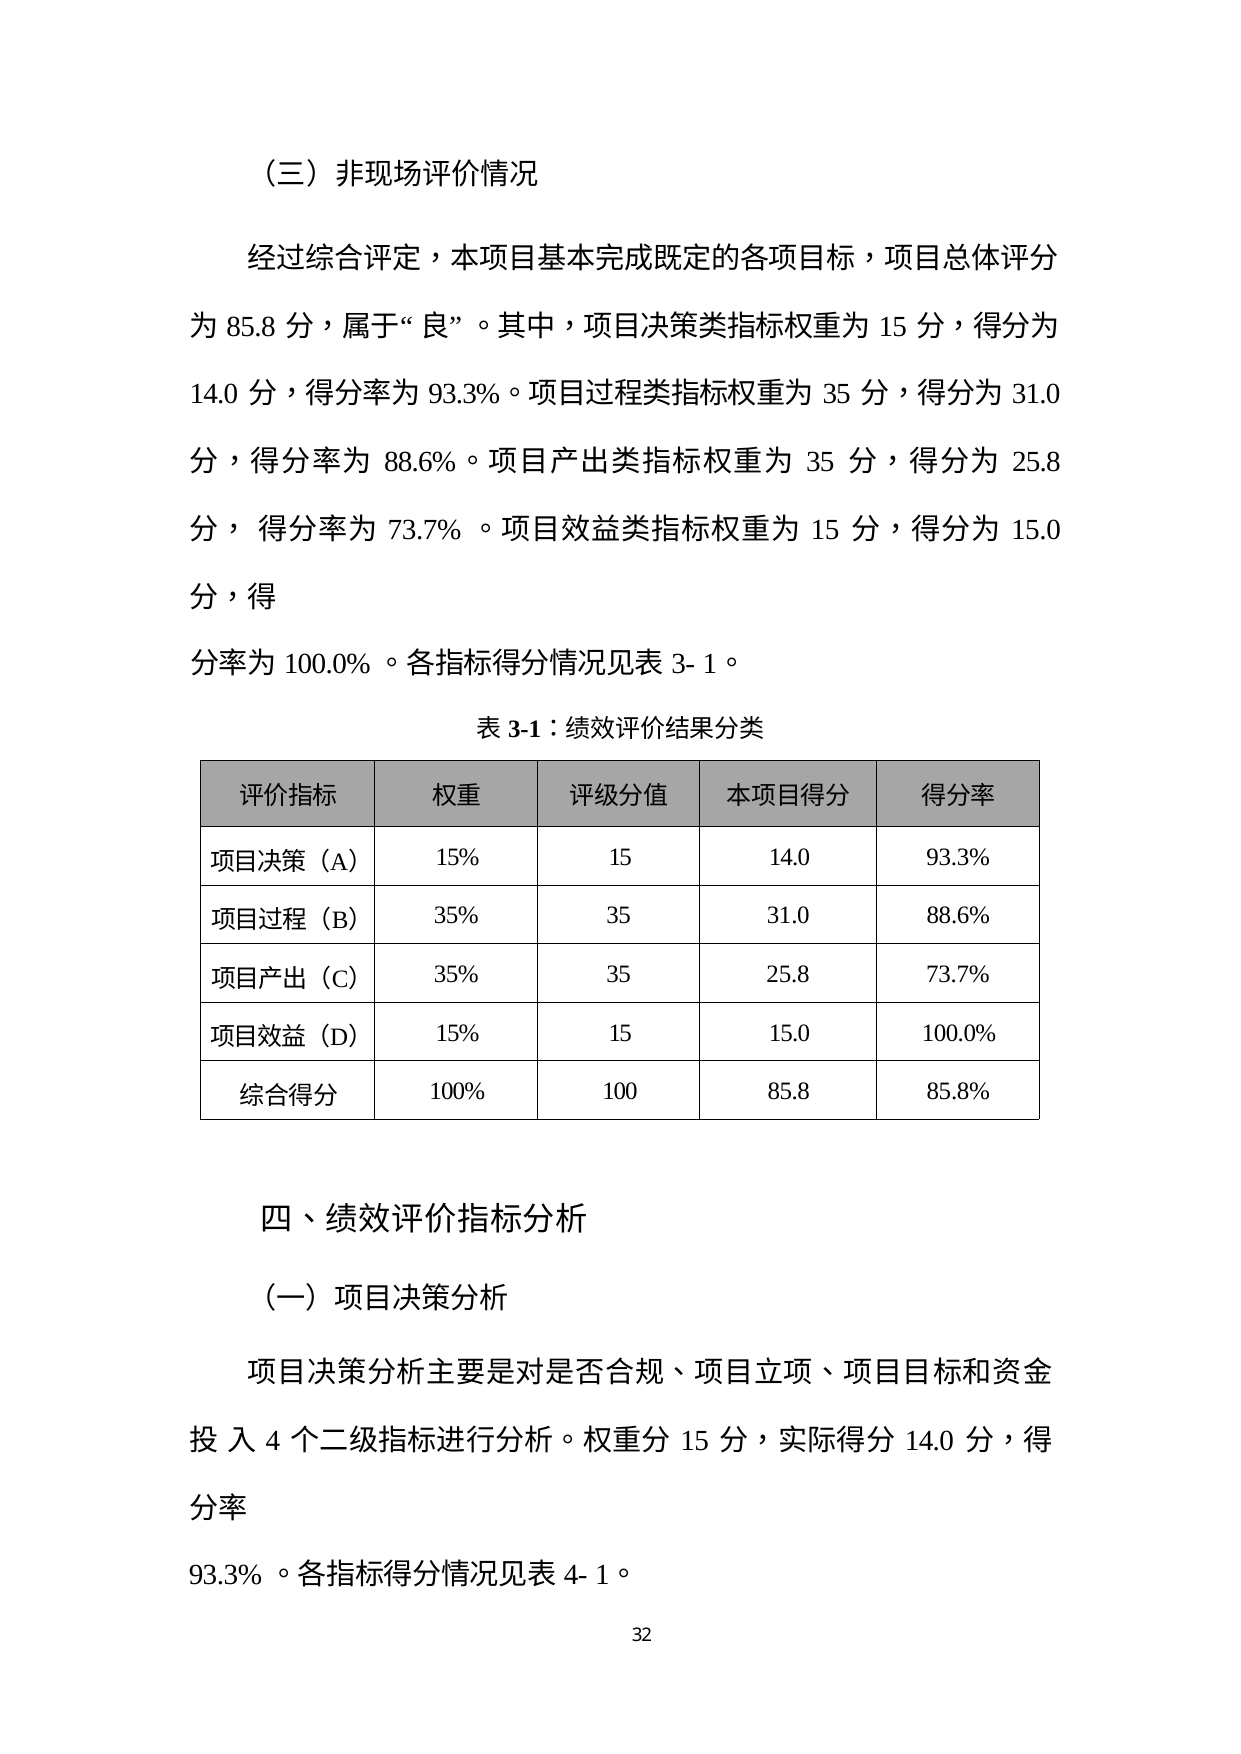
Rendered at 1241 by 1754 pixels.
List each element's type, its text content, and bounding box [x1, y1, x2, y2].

table_cell 15% [375, 1003, 537, 1060]
table_cell 31.0 [700, 886, 876, 943]
text 93.3% 。各指标得分情况见表 4- 1。 [188, 1555, 1061, 1592]
table_cell 项目效益（D） [201, 1003, 374, 1060]
table_cell 项目决策（A） [201, 827, 374, 885]
table_cell 35 [538, 944, 699, 1002]
table_cell 100 [538, 1061, 699, 1119]
table_cell 100% [375, 1061, 537, 1119]
table_header 评级分值 [538, 761, 699, 826]
table_cell 35% [375, 886, 537, 943]
table_header 评价指标 [201, 761, 374, 826]
text 分率为 100.0% 。各指标得分情况见表 3- 1。 [190, 644, 1061, 681]
table_cell 85.8 [700, 1061, 876, 1119]
table_cell 73.7% [877, 944, 1039, 1002]
text 表 3-1：绩效评价结果分类 [476, 713, 1061, 744]
table_header 本项目得分 [700, 761, 876, 826]
table_cell 15% [375, 827, 537, 885]
table_cell 93.3% [877, 827, 1039, 885]
table_cell 35% [375, 944, 537, 1002]
table_cell 15 [538, 827, 699, 885]
table_cell 85.8% [877, 1061, 1039, 1119]
text 经过综合评定，本项目基本完成既定的各项目标，项目总体评分 为 85.8 分，属于“ 良” 。其中，项目决策类指标权重为 15 分，得分为 14.0 分，得分率为 93.3%。项目过程类指标权重为 35 分，得分为 31.0 分，得分率为 88.6%。项目产出类指标权重为 35 分，得分为 25.8 分， 得分率为 73.7% 。项目效益类指标权重为 15 分，得分为 15.0 分，得 [189, 237, 1061, 616]
table_cell 88.6% [877, 886, 1039, 943]
table_cell 项目产出（C） [201, 944, 374, 1002]
table_cell 100.0% [877, 1003, 1039, 1060]
table_cell 综合得分 [201, 1061, 374, 1119]
table_cell 15.0 [700, 1003, 876, 1060]
text 四、绩效评价指标分析 [260, 1198, 1061, 1239]
table_cell 15 [538, 1003, 699, 1060]
text （三）非现场评价情况 [248, 155, 1061, 191]
table_cell 35 [538, 886, 699, 943]
text （一）项目决策分析 [248, 1279, 1061, 1315]
table_cell 25.8 [700, 944, 876, 1002]
table_cell 项目过程（B） [201, 886, 374, 943]
table_header 得分率 [877, 761, 1039, 826]
table_cell 14.0 [700, 827, 876, 885]
table_header 权重 [375, 761, 537, 826]
text 项目决策分析主要是对是否合规、项目立项、项目目标和资金投 入 4 个二级指标进行分析。权重分 15 分，实际得分 14.0 分，得分率 [189, 1352, 1053, 1527]
